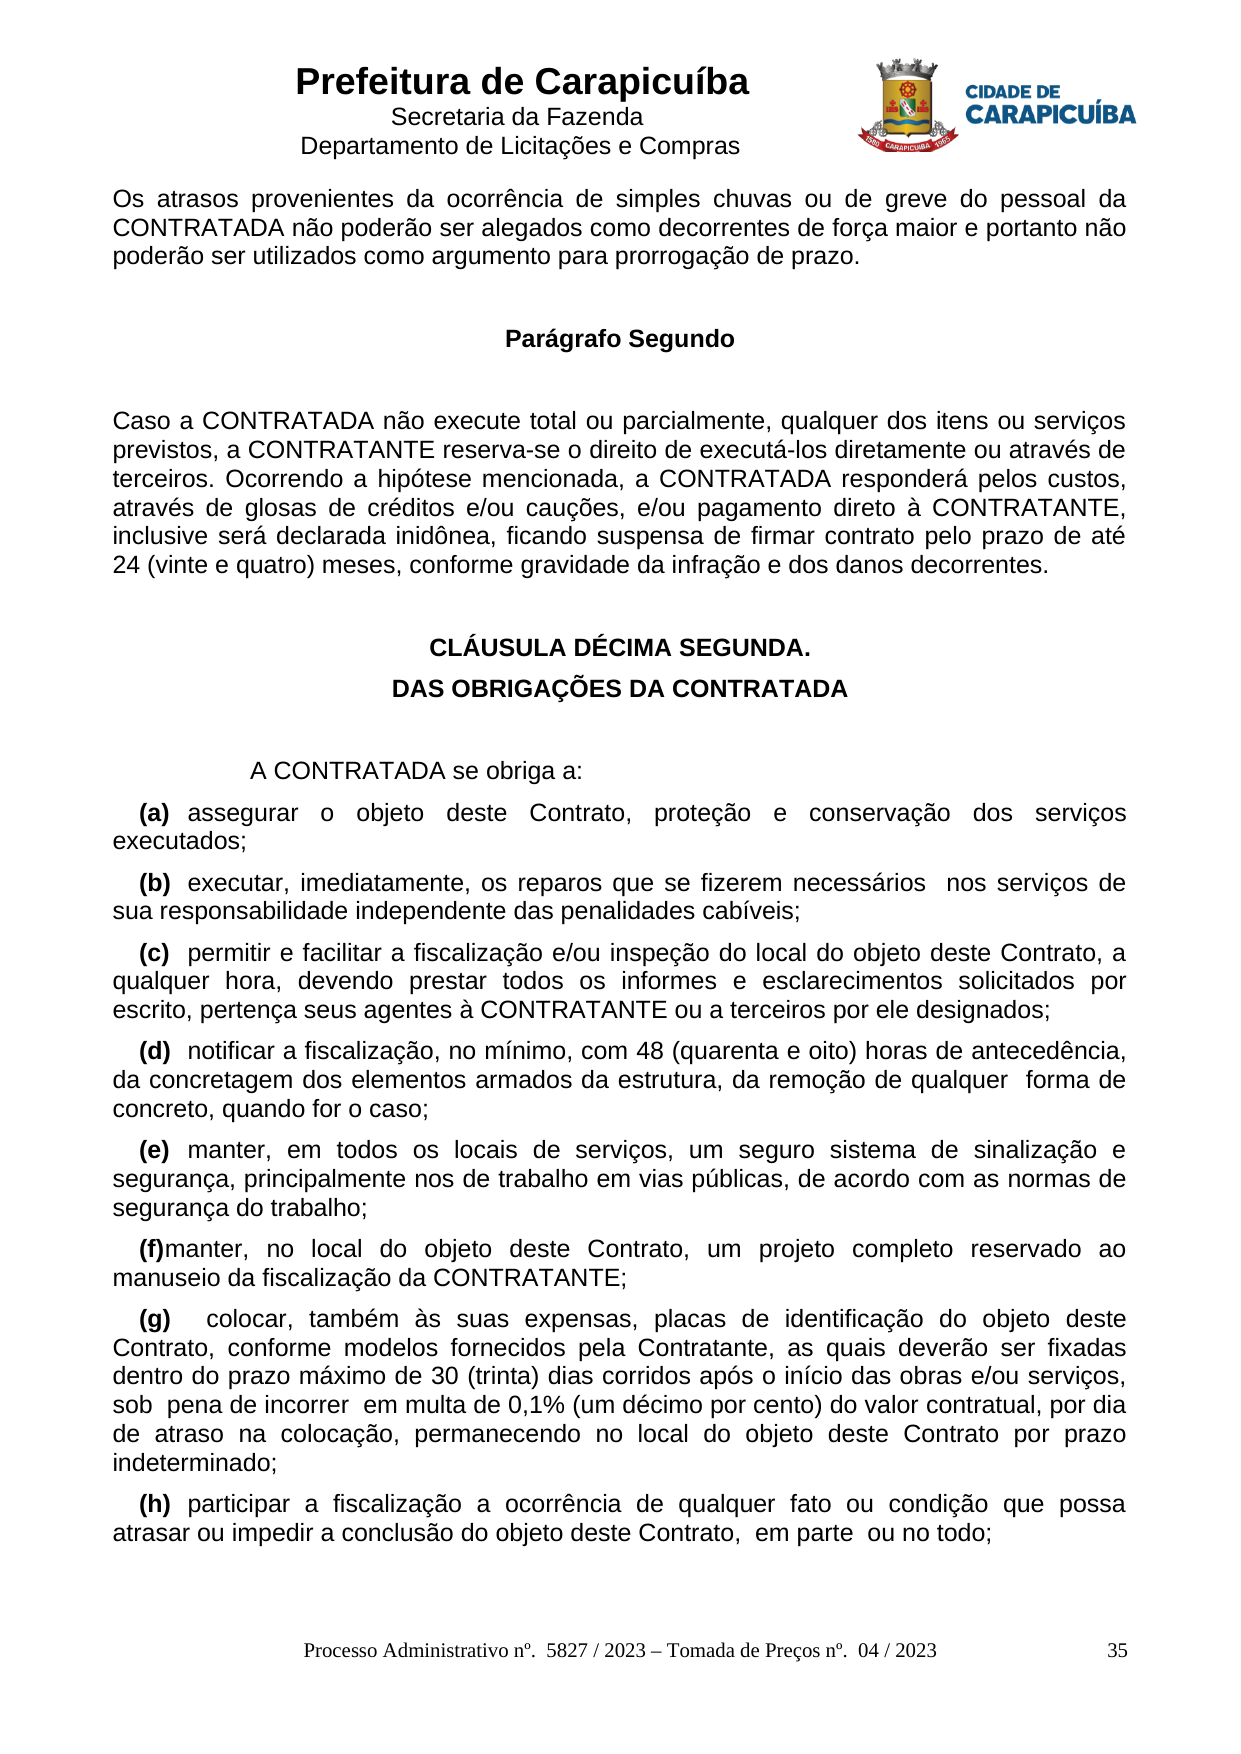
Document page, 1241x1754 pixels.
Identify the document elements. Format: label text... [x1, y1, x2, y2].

list permitir e facilitar a fiscalização e/ou inspeção do local do objeto deste Contrato, a qualquer hora, devendo prestar todos os informes e esclarecimentos solicitados por escrito, pertença seus agentes à CONTRATANTE ou a terceiros por ele designados; [112, 937, 1128, 1024]
list colocar, também às suas expensas, placas de identificação do objeto deste Contrato, conforme modelos fornecidos pela Contratante, as quais deverão ser fixadas dentro do prazo máximo de 30 (trinta) dias corridos após o início das obras e/ou serviços, sob pena de incorrer em multa de 0,1% (um décimo por cento) do valor contratual, por dia de atraso na colocação, permanecendo no local do objeto deste Contrato por prazo indeterminado; [112, 1304, 1128, 1476]
text CLÁUSULA DÉCIMA SEGUNDA. [112, 632, 1128, 661]
list participar a fiscalização a ocorrência de qualquer fato ou condição que possa atrasar ou impedir a conclusão do objeto deste Contrato, em parte ou no todo; [112, 1489, 1128, 1546]
list notificar a fiscalização, no mínimo, com 48 (quarenta e oito) horas de antecedência, da concretagem dos elementos armados da estrutura, da remoção de qualquer forma de concreto, quando for o caso; [112, 1036, 1128, 1122]
subtitle Parágrafo Segundo [112, 324, 1128, 352]
list manter, no local do objeto deste Contrato, um projeto completo reservado ao manuseio da fiscalização da CONTRATANTE; [112, 1234, 1128, 1291]
picture [857, 57, 1139, 152]
text DAS OBRIGAÇÕES DA CONTRATADA [112, 674, 1128, 702]
list manter, em todos os locais de serviços, um seguro sistema de sinalização e segurança, principalmente nos de trabalho em vias públicas, de acordo com as normas de segurança do trabalho; [112, 1135, 1128, 1221]
text Caso a CONTRATADA não execute total ou parcialmente, qualquer dos itens ou serviços previstos, a CONTRATANTE reserva-se o direito de executá-los diretamente ou através de terceiros. Ocorrendo a hipótese mencionada, a CONTRATADA responderá pelos custos, através de glosas de créditos e/ou cauções, e/ou pagamento direto à CONTRATANTE, inclusive será declarada inidônea, ficando suspensa de firmar contrato pelo prazo de até 24 (vinte e quatro) meses, conforme gravidade da infração e dos danos decorrentes. [112, 406, 1128, 579]
list executar, imediatamente, os reparos que se fizerem necessários nos serviços de sua responsabilidade independente das penalidades cabíveis; [112, 867, 1128, 925]
list assegurar o objeto deste Contrato, proteção e conservação dos serviços executados; [112, 797, 1128, 855]
text A CONTRATADA se obriga a: [112, 756, 1128, 785]
text Os atrasos provenientes da ocorrência de simples chuvas ou de greve do pessoal da CONTRATADA não poderão ser alegados como decorrentes de força maior e portanto não poderão ser utilizados como argumento para prorrogação de prazo. [112, 184, 1128, 270]
